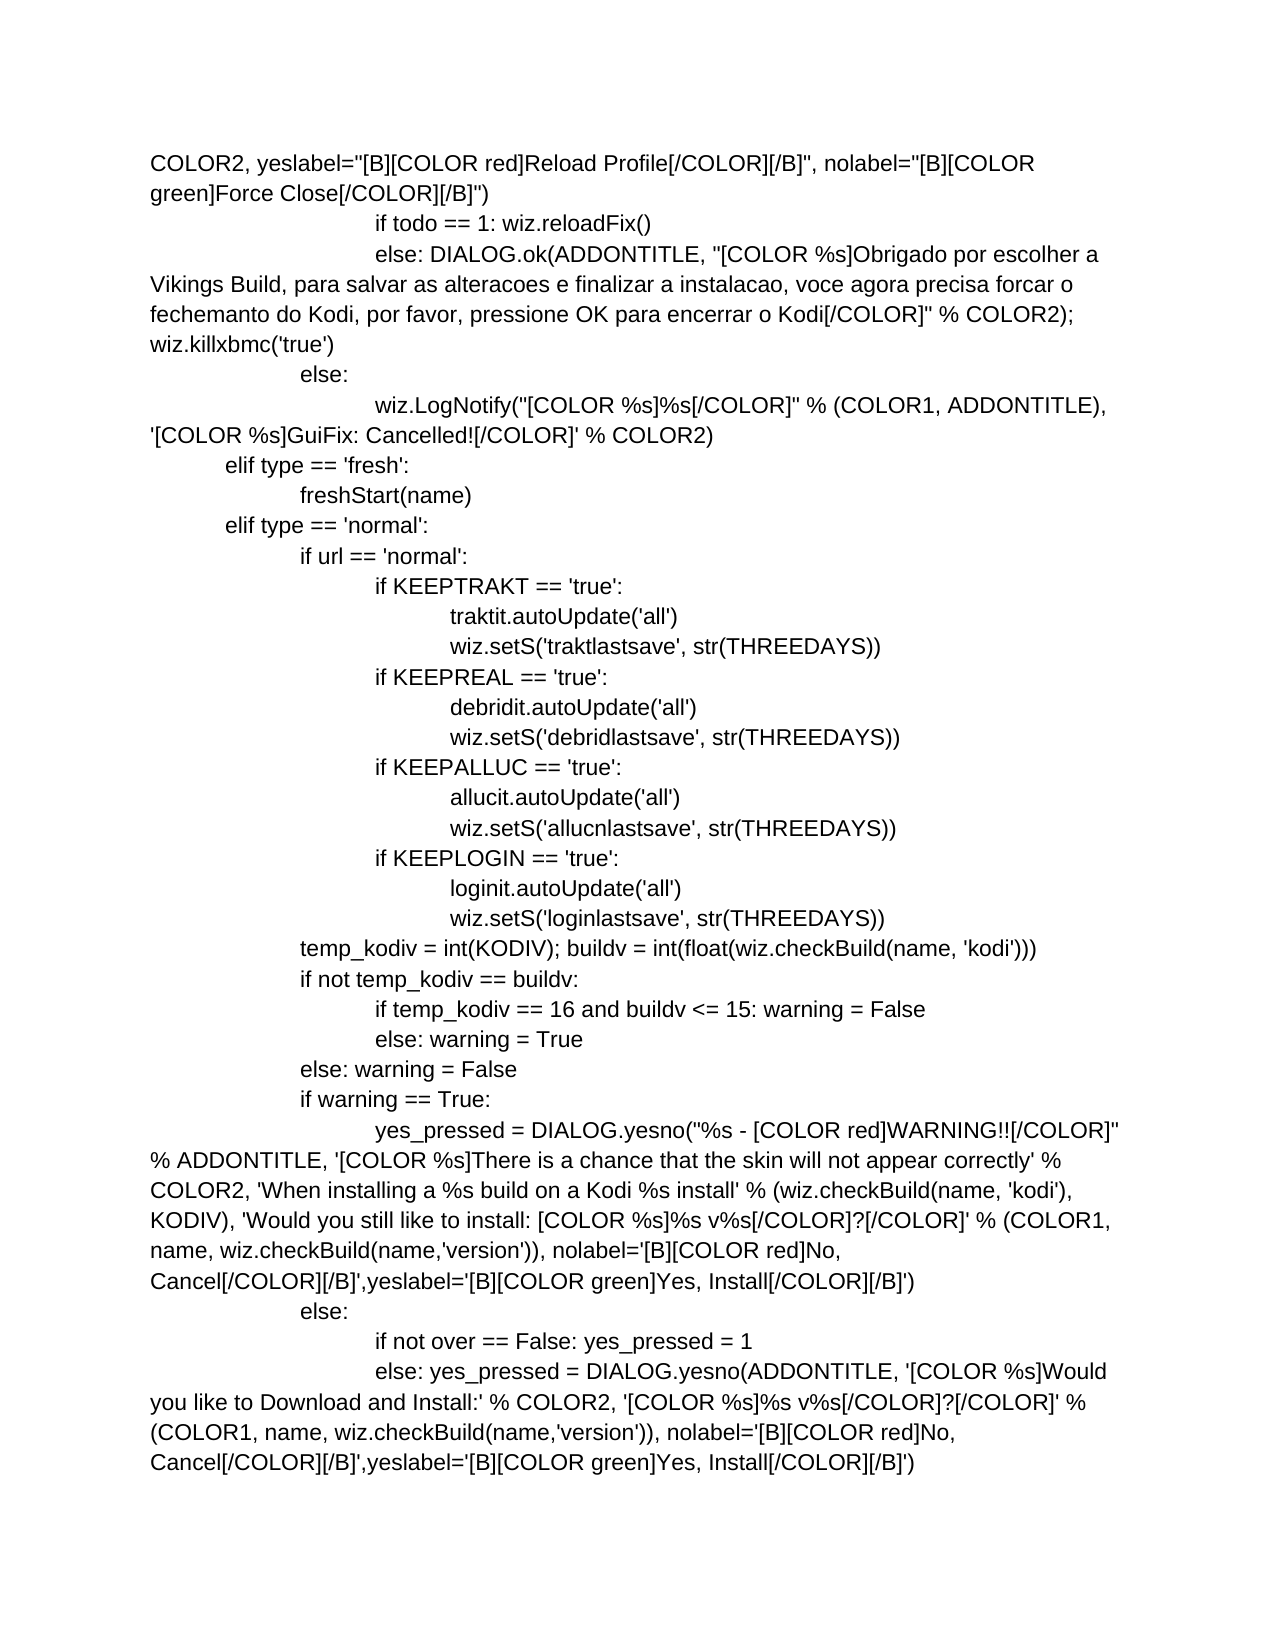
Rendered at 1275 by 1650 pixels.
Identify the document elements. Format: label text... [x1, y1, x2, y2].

text allucit.autoUpdate('all') [150, 784, 1125, 811]
text if not over == False: yes_pressed = 1 [150, 1328, 1125, 1354]
text else: warning = False [150, 1056, 1125, 1083]
text wiz.LogNotify("[COLOR %s]%s[/COLOR]" % (COLOR1, ADDONTITLE), '[COLOR %s]GuiFix: Cancelled![/COLOR]' % COLOR2) [150, 392, 1125, 448]
text traktit.autoUpdate('all') [150, 603, 1125, 629]
text else: DIALOG.ok(ADDONTITLE, "[COLOR %s]Obrigado por escolher a Vikings Build, para salvar as alteracoes e finalizar a instalacao, voce agora precisa forcar o fechemanto do Kodi, por favor, pressione OK para encerrar o Kodi[/COLOR]" % COLOR2); wiz.killxbmc('true') [150, 241, 1125, 358]
text if todo == 1: wiz.reloadFix() [150, 210, 1125, 237]
text debridit.autoUpdate('all') [150, 694, 1125, 720]
text freshStart(name) [150, 482, 1125, 509]
text if KEEPTRAKT == 'true': [150, 573, 1125, 599]
text loginit.autoUpdate('all') [150, 875, 1125, 901]
text wiz.setS('loginlastsave', str(THREEDAYS)) [150, 905, 1125, 932]
text else: [150, 361, 1125, 388]
text if temp_kodiv == 16 and buildv <= 15: warning = False [150, 996, 1125, 1022]
text if not temp_kodiv == buildv: [150, 966, 1125, 992]
text if KEEPLOGIN == 'true': [150, 845, 1125, 871]
text if warning == True: [150, 1086, 1125, 1113]
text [150, 150, 1125, 207]
text wiz.setS('traktlastsave', str(THREEDAYS)) [150, 633, 1125, 660]
text if KEEPALLUC == 'true': [150, 754, 1125, 781]
text yes_pressed = DIALOG.yesno("%s - [COLOR red]WARNING!![/COLOR]" % ADDONTITLE, '[COLOR %s]There is a chance that the skin will not appear correctly' % COLOR2, 'When installing a %s build on a Kodi %s install' % (wiz.checkBuild(name, 'kodi'), KODIV), 'Would you still like to install: [COLOR %s]%s v%s[/COLOR]?[/COLOR]' % (COLOR1, name, wiz.checkBuild(name,'version')), nolabel='[B][COLOR red]No, Cancel[/COLOR][/B]',yeslabel='[B][COLOR green]Yes, Install[/COLOR][/B]') [150, 1117, 1125, 1294]
text else: warning = True [150, 1026, 1125, 1052]
text if KEEPREAL == 'true': [150, 663, 1125, 690]
text elif type == 'normal': [150, 512, 1125, 539]
text wiz.setS('debridlastsave', str(THREEDAYS)) [150, 724, 1125, 750]
text else: yes_pressed = DIALOG.yesno(ADDONTITLE, '[COLOR %s]Would you like to Download and Install:' % COLOR2, '[COLOR %s]%s v%s[/COLOR]?[/COLOR]' % (COLOR1, name, wiz.checkBuild(name,'version')), nolabel='[B][COLOR red]No, Cancel[/COLOR][/B]',yeslabel='[B][COLOR green]Yes, Install[/COLOR][/B]') [150, 1358, 1125, 1475]
text temp_kodiv = int(KODIV); buildv = int(float(wiz.checkBuild(name, 'kodi'))) [150, 935, 1125, 962]
text wiz.setS('allucnlastsave', str(THREEDAYS)) [150, 814, 1125, 841]
text elif type == 'fresh': [150, 452, 1125, 478]
text if url == 'normal': [150, 543, 1125, 569]
text else: [150, 1298, 1125, 1324]
